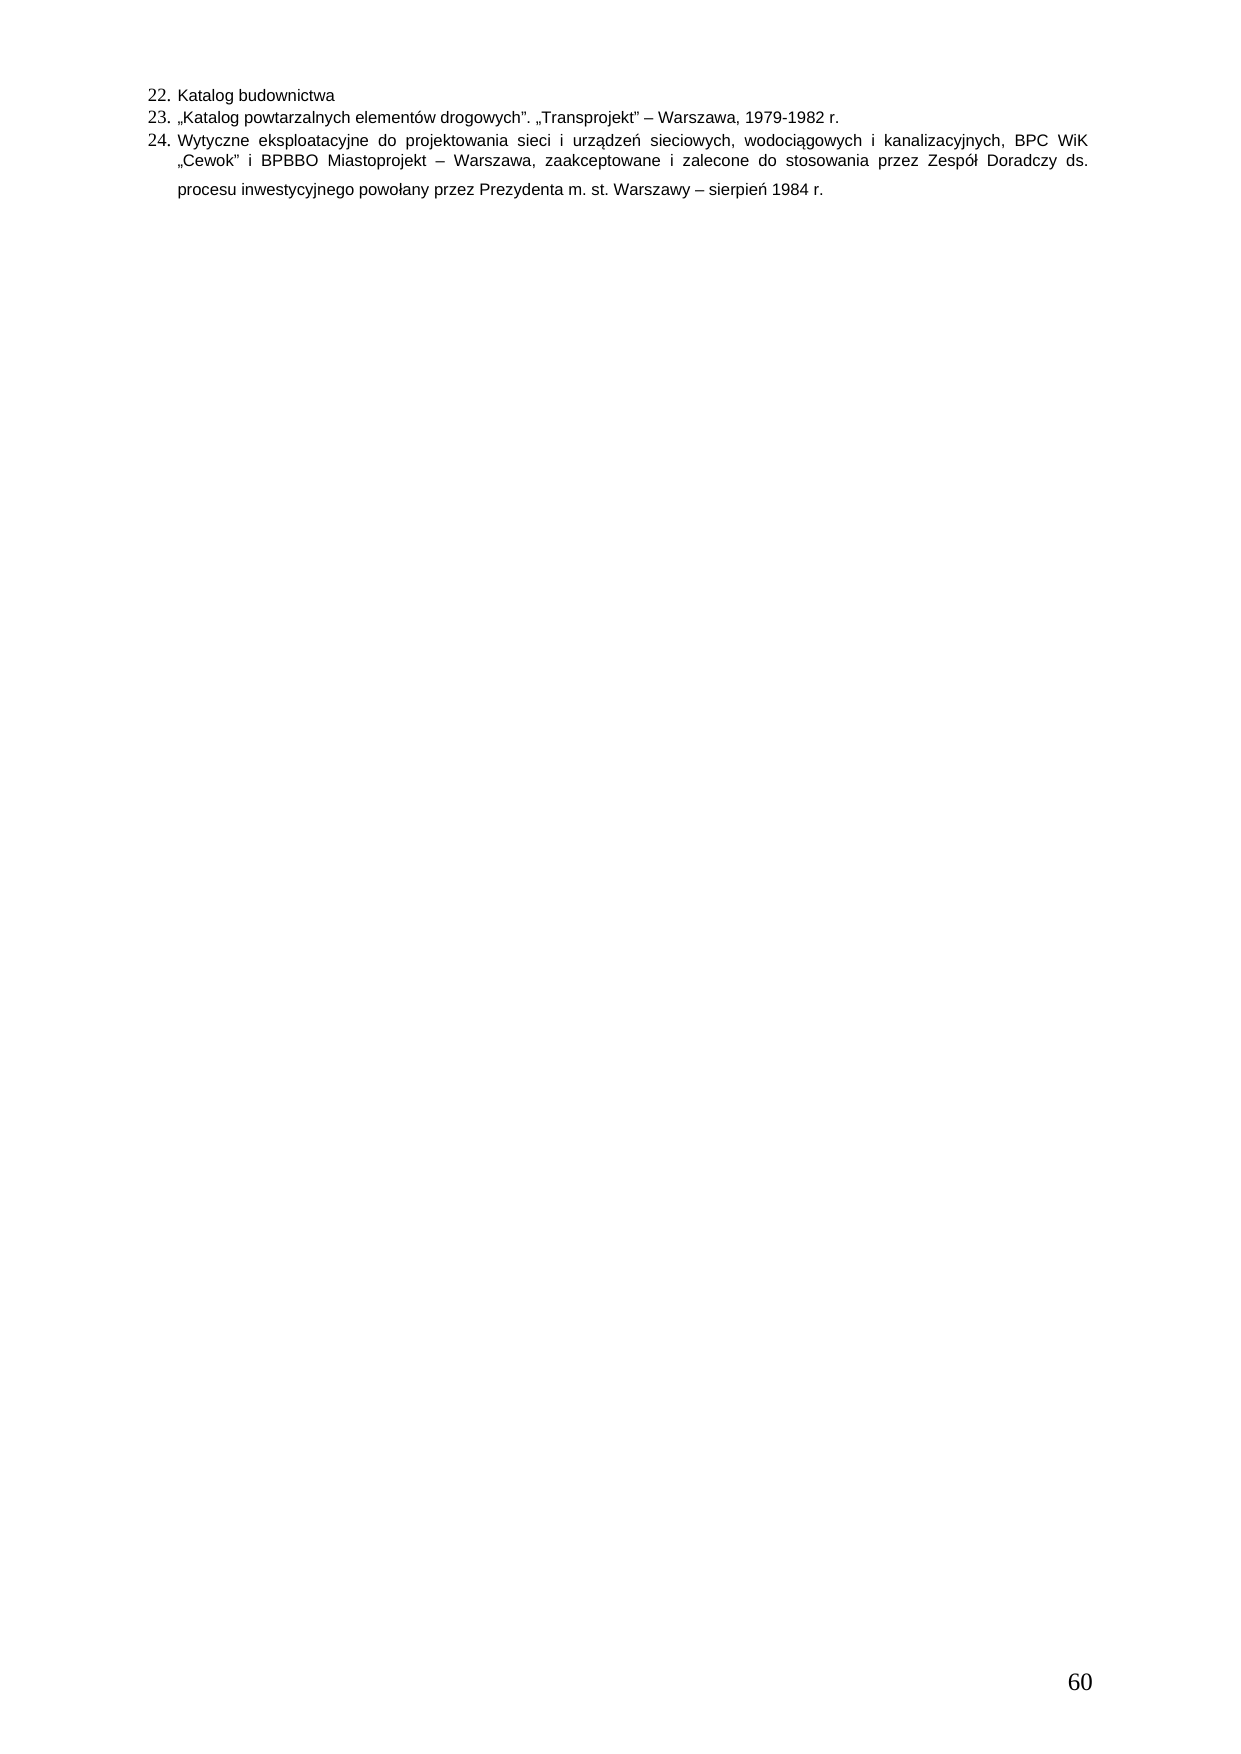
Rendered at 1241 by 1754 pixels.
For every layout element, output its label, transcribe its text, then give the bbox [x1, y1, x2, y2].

list „Katalog powtarzalnych elementów drogowych”. „Transprojekt” – Warszawa, 1979-1982 r. [148, 106, 1089, 128]
list Wytyczne eksploatacyjne do projektowania sieci i urządzeń sieciowych, wodociągowych i kanalizacyjnych, BPC WiK „Cewok” i BPBBO Miastoprojekt – Warszawa, zaakceptowane i zalecone do stosowania przez Zespół Doradczy ds. procesu inwestycyjnego powołany przez Prezydenta m. st. Warszawy – sierpień 1984 r. [148, 129, 1089, 200]
list Katalog budownictwa [148, 83, 1089, 105]
